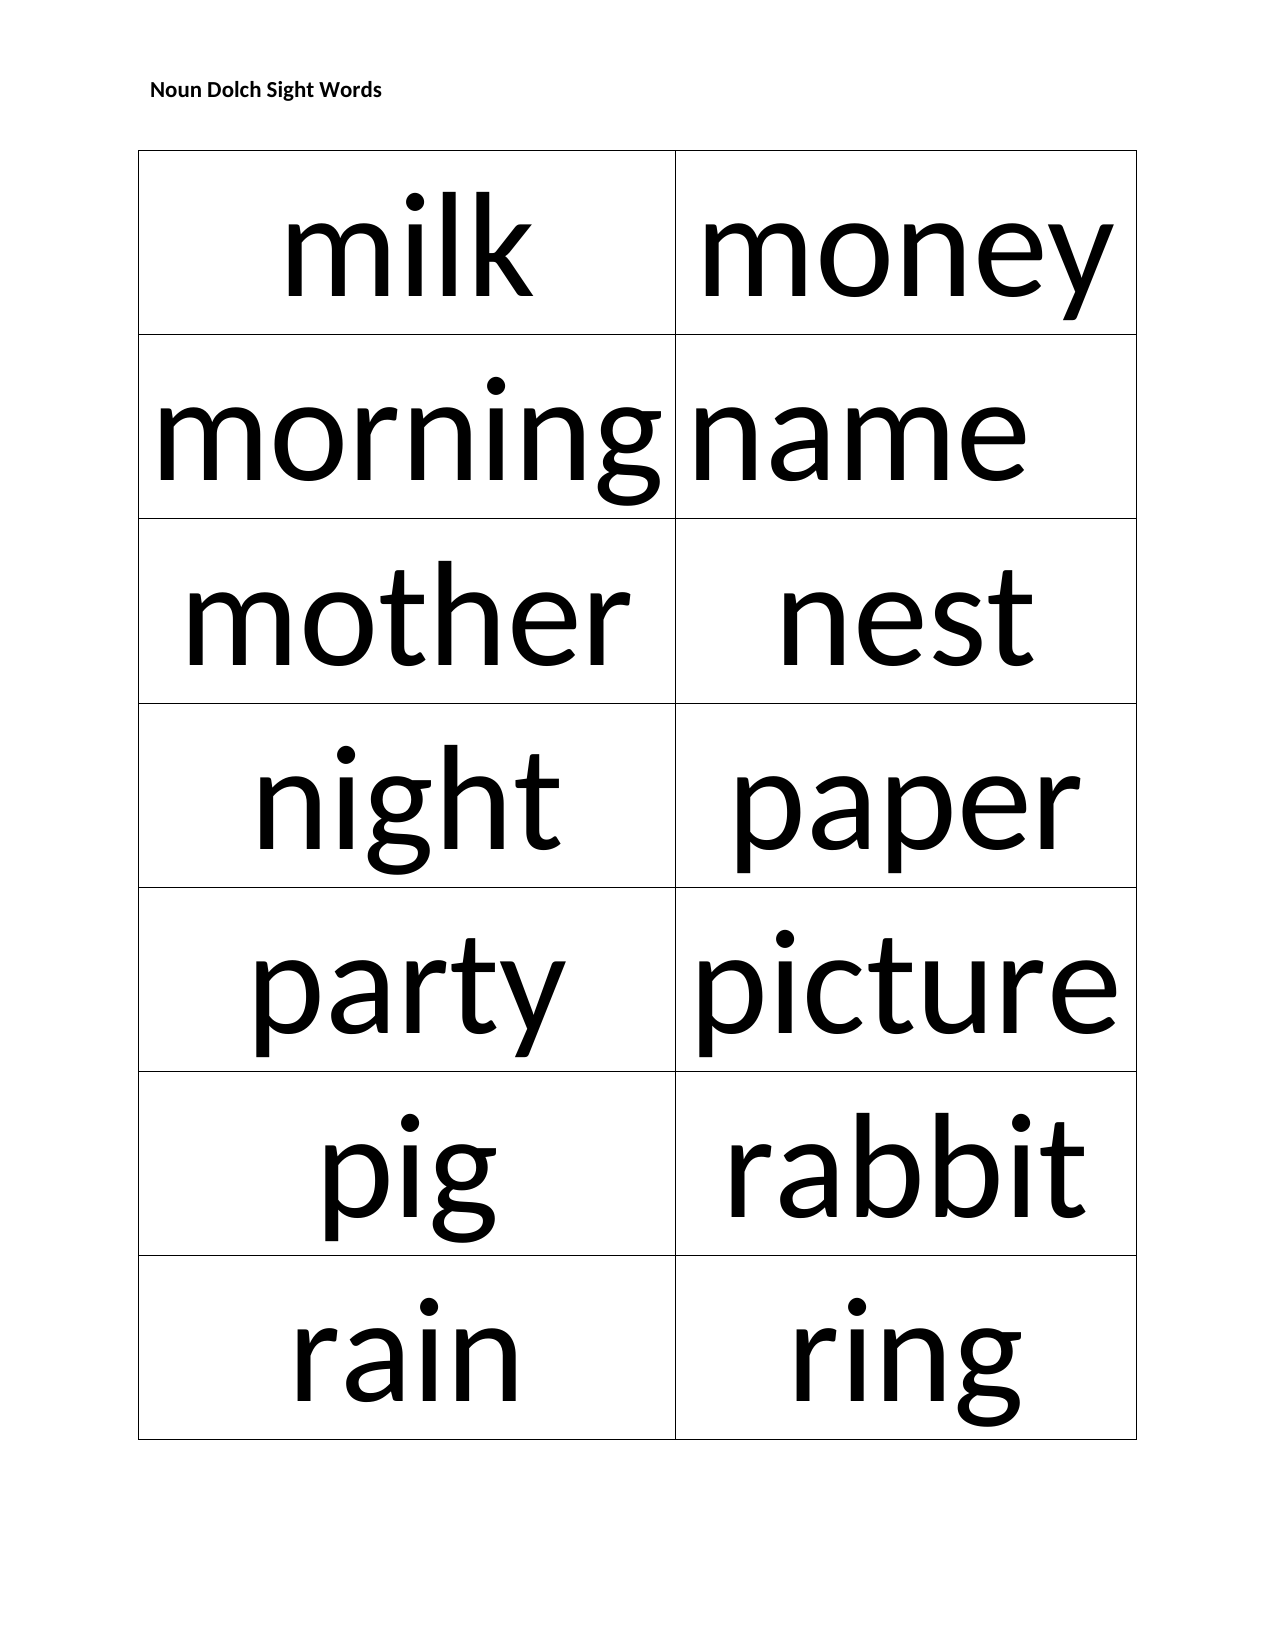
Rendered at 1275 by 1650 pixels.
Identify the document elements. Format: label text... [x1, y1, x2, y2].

table_cell mother [139, 519, 675, 702]
table_cell rain [139, 1256, 675, 1439]
table_cell paper [676, 704, 1136, 887]
table_cell rabbit [676, 1072, 1136, 1255]
table_cell ring [676, 1256, 1136, 1439]
table_cell nest [676, 519, 1136, 702]
table_header money [676, 151, 1136, 334]
table_cell morning [139, 335, 675, 518]
table_cell name [676, 335, 1136, 518]
table_cell picture [676, 888, 1136, 1071]
table_cell party [139, 888, 675, 1071]
table_cell pig [139, 1072, 675, 1255]
table_header milk [139, 151, 675, 334]
table_cell night [139, 704, 675, 887]
